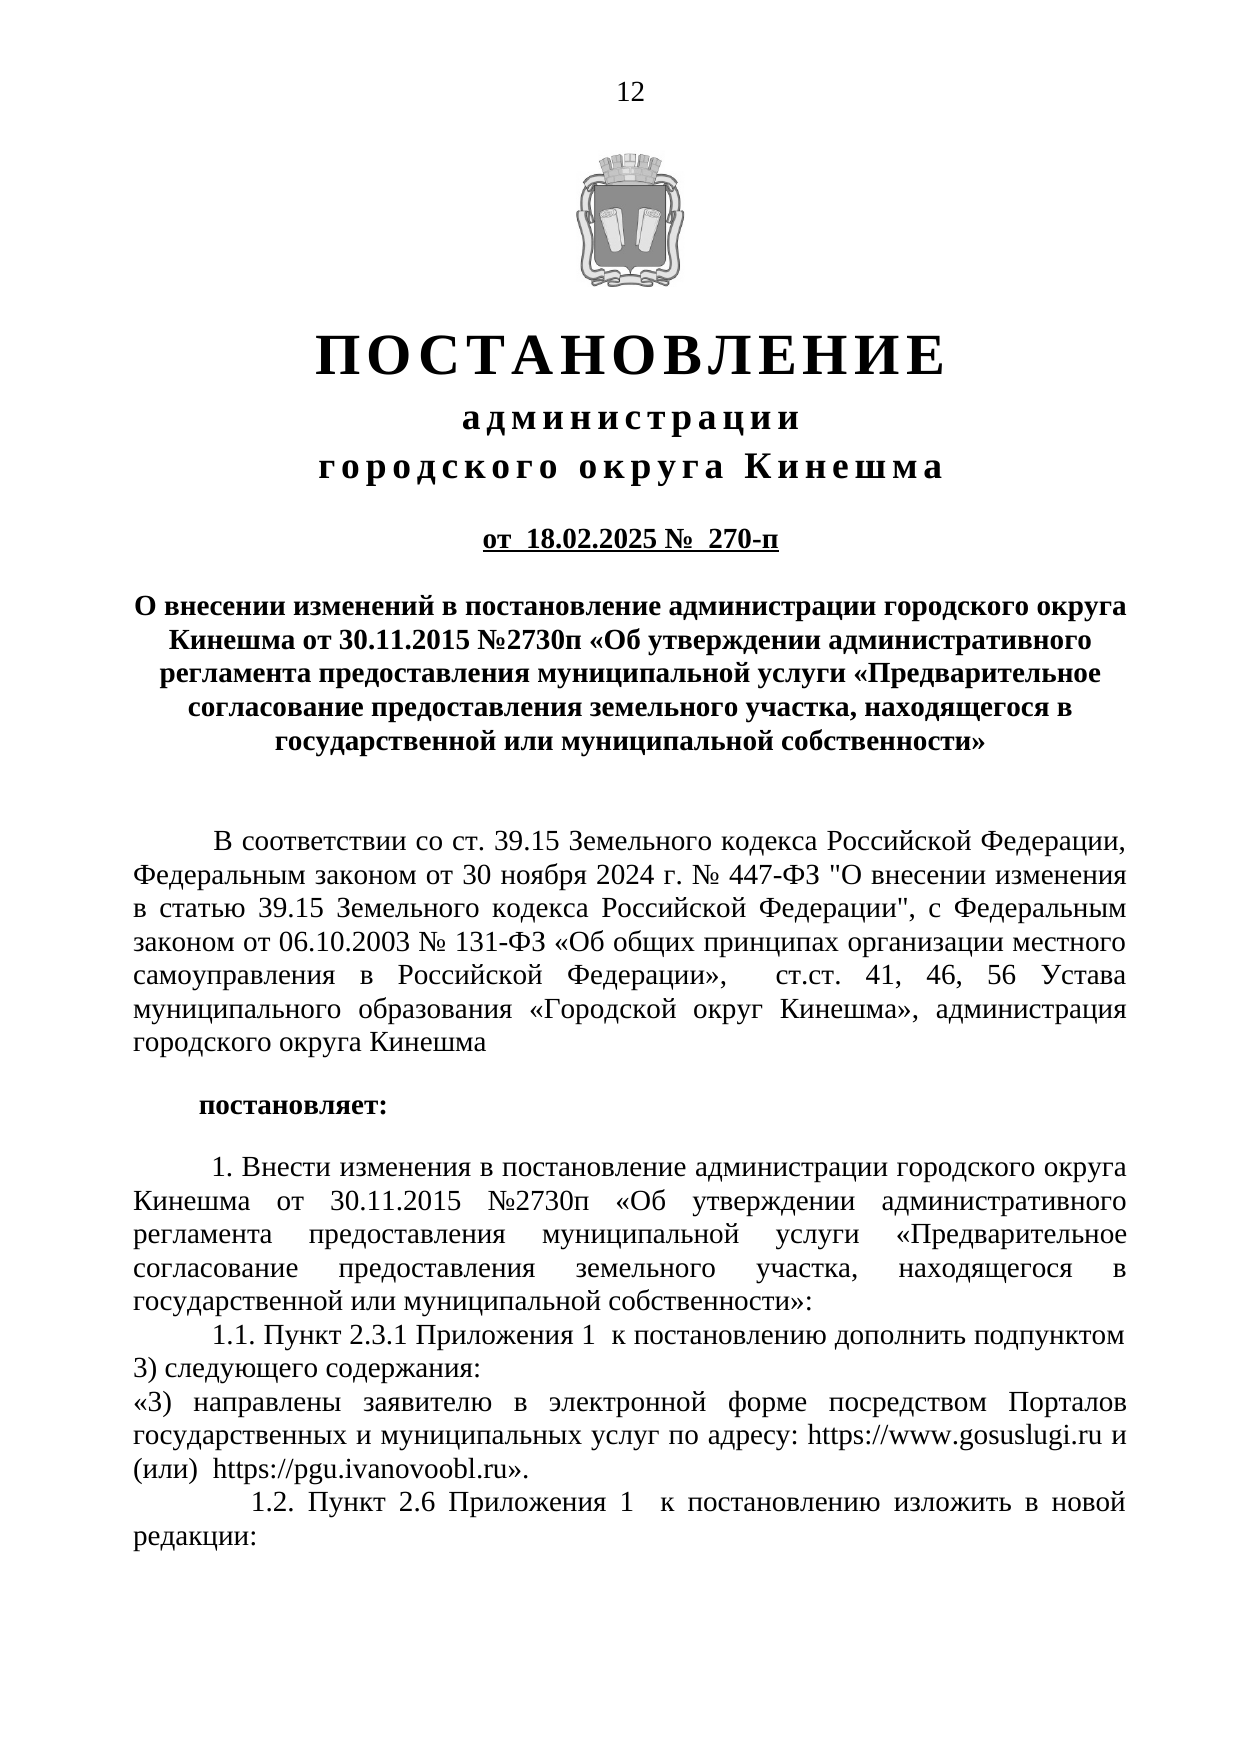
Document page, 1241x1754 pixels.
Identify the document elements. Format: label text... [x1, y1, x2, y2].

text от 18.02.2025 № 270-п [133, 521, 1128, 555]
text городского округа Кинешма [133, 439, 1128, 488]
text 1.2. Пункт 2.6 Приложения 1 к постановлению изложить в новой редакции: [133, 1484, 1128, 1552]
text 1.1. Пункт 2.3.1 Приложения 1 к постановлению дополнить подпунктом 3) следующего содержания: [133, 1317, 1128, 1384]
text О внесении изменений в постановление администрации городского округа Кинешма от 30.11.2015 №2730п «Об утверждении административного регламента предоставления муниципальной услуги «Предварительное согласование предоставления земельного участка, находящегося в государственной или муниципальной собственности» [133, 588, 1128, 756]
text постановляет: [133, 1087, 1128, 1120]
text «3) направлены заявителю в электронной форме посредством Порталов государственных и муниципальных услуг по адресу: https://www.gosuslugi.ru и (или) https://pgu.ivanovoobl.ru». [133, 1384, 1128, 1484]
text администрации [133, 390, 1128, 439]
text В соответствии со ст. 39.15 Земельного кодекса Российской Федерации, Федеральным законом от 30 ноября 2024 г. № 447-ФЗ "О внесении изменения в статью 39.15 Земельного кодекса Российской Федерации", с Федеральным законом от 06.10.2003 № 131-ФЗ «Об общих принципах организации местного самоуправления в Российской Федерации», ст.ст. 41, 46, 56 Устава муниципального образования «Городской округ Кинешма», администрация городского округа Кинешма [133, 823, 1128, 1058]
text ПОСТАНОВЛЕНИЕ [133, 320, 1128, 390]
text 1. Внести изменения в постановление администрации городского округа Кинешма от 30.11.2015 №2730п «Об утверждении административного регламента предоставления муниципальной услуги «Предварительное согласование предоставления земельного участка, находящегося в государственной или муниципальной собственности»: [133, 1149, 1128, 1317]
